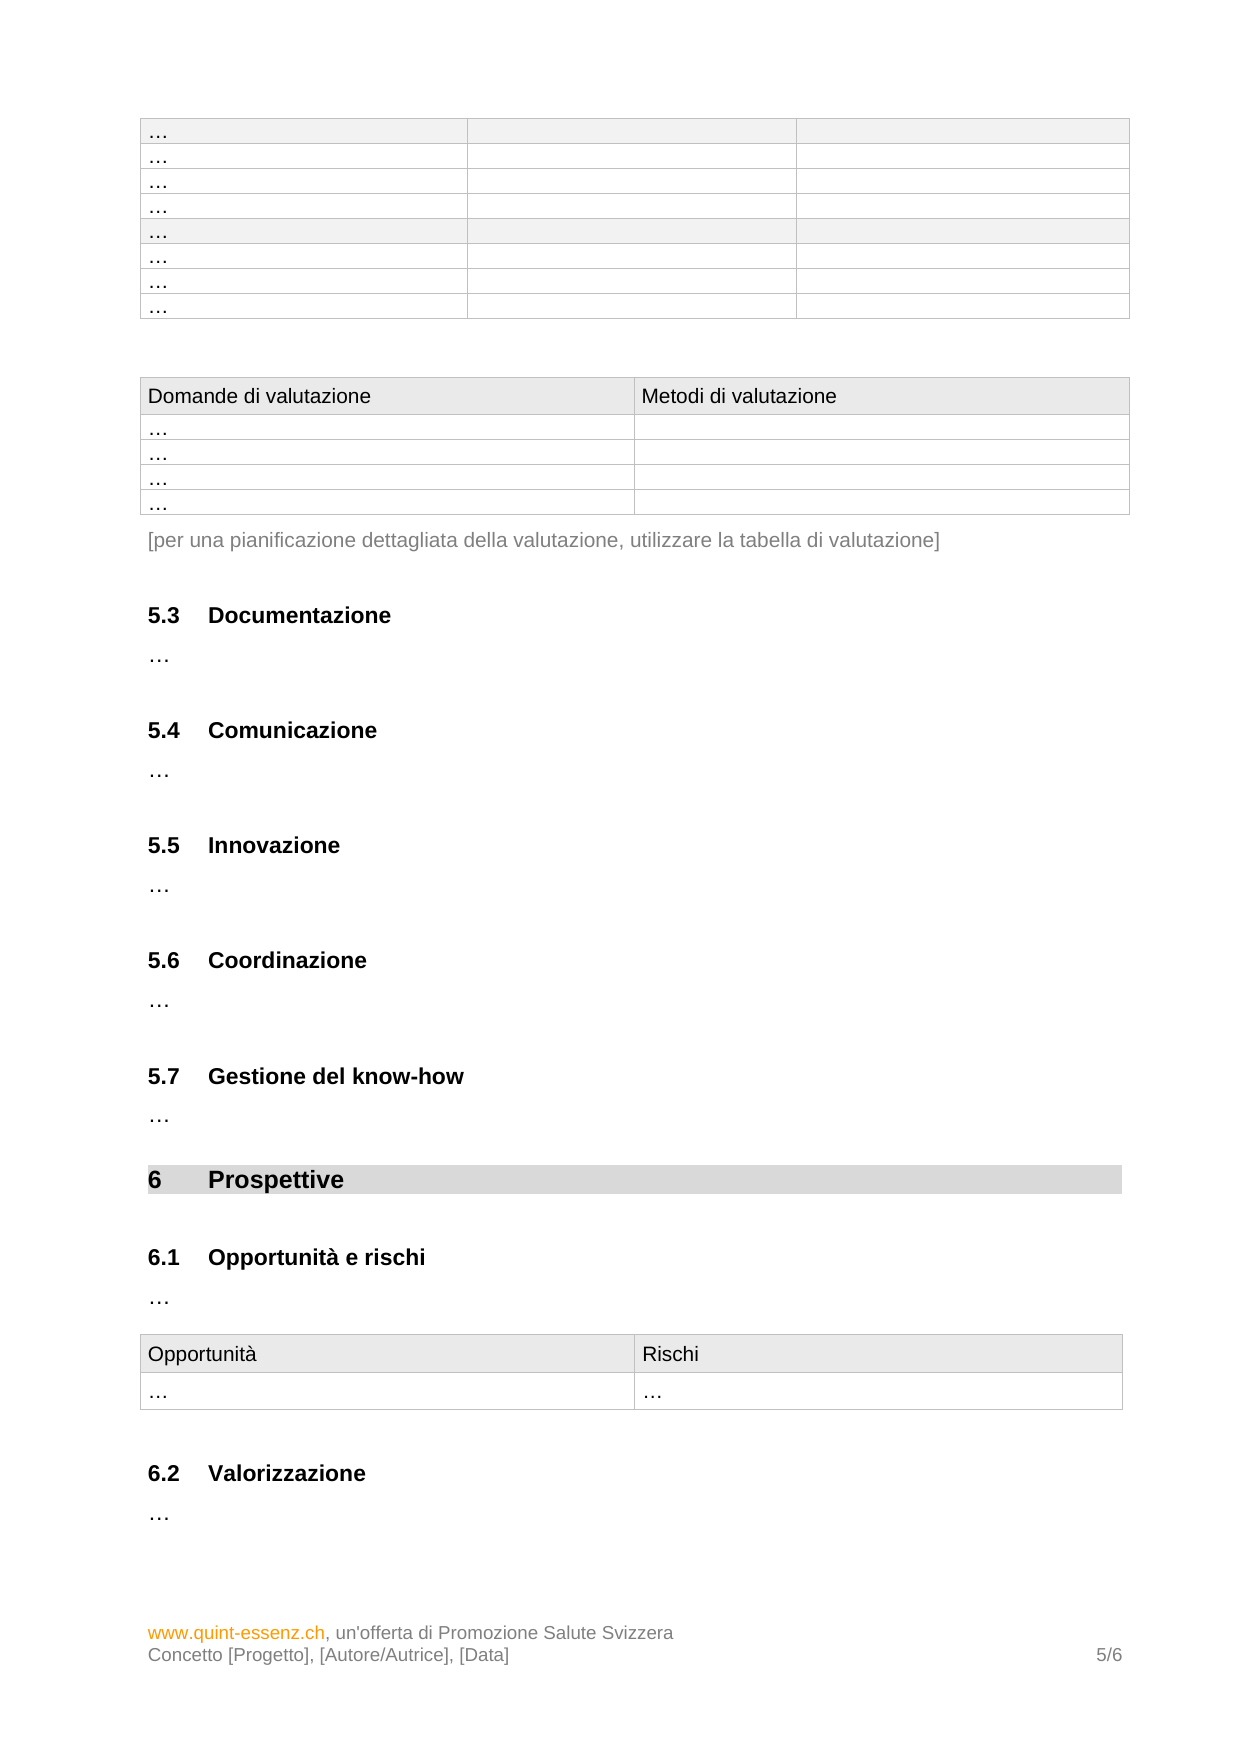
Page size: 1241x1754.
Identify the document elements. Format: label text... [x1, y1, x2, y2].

subtitle Innovazione [148, 832, 1122, 858]
table_cell [797, 194, 1129, 218]
text … [148, 1499, 1122, 1526]
table_cell [468, 219, 796, 243]
table_cell … [141, 119, 467, 143]
table_cell … [141, 169, 467, 193]
table_cell … [141, 415, 634, 439]
table_cell [468, 294, 796, 318]
table_cell … [141, 244, 467, 268]
table_cell [635, 440, 1129, 464]
table_cell [468, 194, 796, 218]
subtitle Coordinazione [148, 947, 1122, 974]
table_cell [797, 169, 1129, 193]
text … [148, 871, 1122, 897]
table_cell … [141, 465, 634, 489]
table_header Metodi di valutazione [635, 378, 1129, 414]
subtitle Valorizzazione [148, 1460, 1122, 1487]
table_cell [468, 169, 796, 193]
subtitle Documentazione [148, 602, 1122, 628]
table_cell [797, 144, 1129, 168]
table_cell [468, 119, 796, 143]
table_cell [635, 465, 1129, 489]
table_cell [468, 269, 796, 293]
text … [148, 756, 1122, 782]
text … [148, 641, 1122, 667]
table_cell [468, 244, 796, 268]
table_cell … [141, 194, 467, 218]
table_cell … [141, 219, 467, 243]
table_cell … [141, 294, 467, 318]
table_header Opportunità [141, 1335, 634, 1372]
table_header Domande di valutazione [141, 378, 634, 414]
table_cell … [141, 144, 467, 168]
table_cell [797, 269, 1129, 293]
table_cell … [141, 440, 634, 464]
text … [148, 986, 1122, 1013]
table_cell … [635, 1373, 1122, 1409]
table_cell … [141, 490, 634, 514]
table_cell [797, 294, 1129, 318]
table_cell [797, 244, 1129, 268]
text [per una pianificazione dettagliata della valutazione, utilizzare la tabella di valutazione] [148, 528, 1122, 552]
subtitle Prospettive [148, 1165, 1122, 1194]
table_cell … [141, 1373, 634, 1409]
table_header Rischi [635, 1335, 1122, 1372]
table_cell … [141, 269, 467, 293]
table_cell [468, 144, 796, 168]
table_cell [635, 415, 1129, 439]
subtitle Gestione del know-how [148, 1063, 1122, 1089]
text … [148, 1283, 1122, 1309]
text … [148, 1101, 1122, 1128]
table_cell [635, 490, 1129, 514]
subtitle Opportunità e rischi [148, 1244, 1122, 1270]
subtitle Comunicazione [148, 717, 1122, 743]
table_cell [797, 219, 1129, 243]
table_cell [797, 119, 1129, 143]
